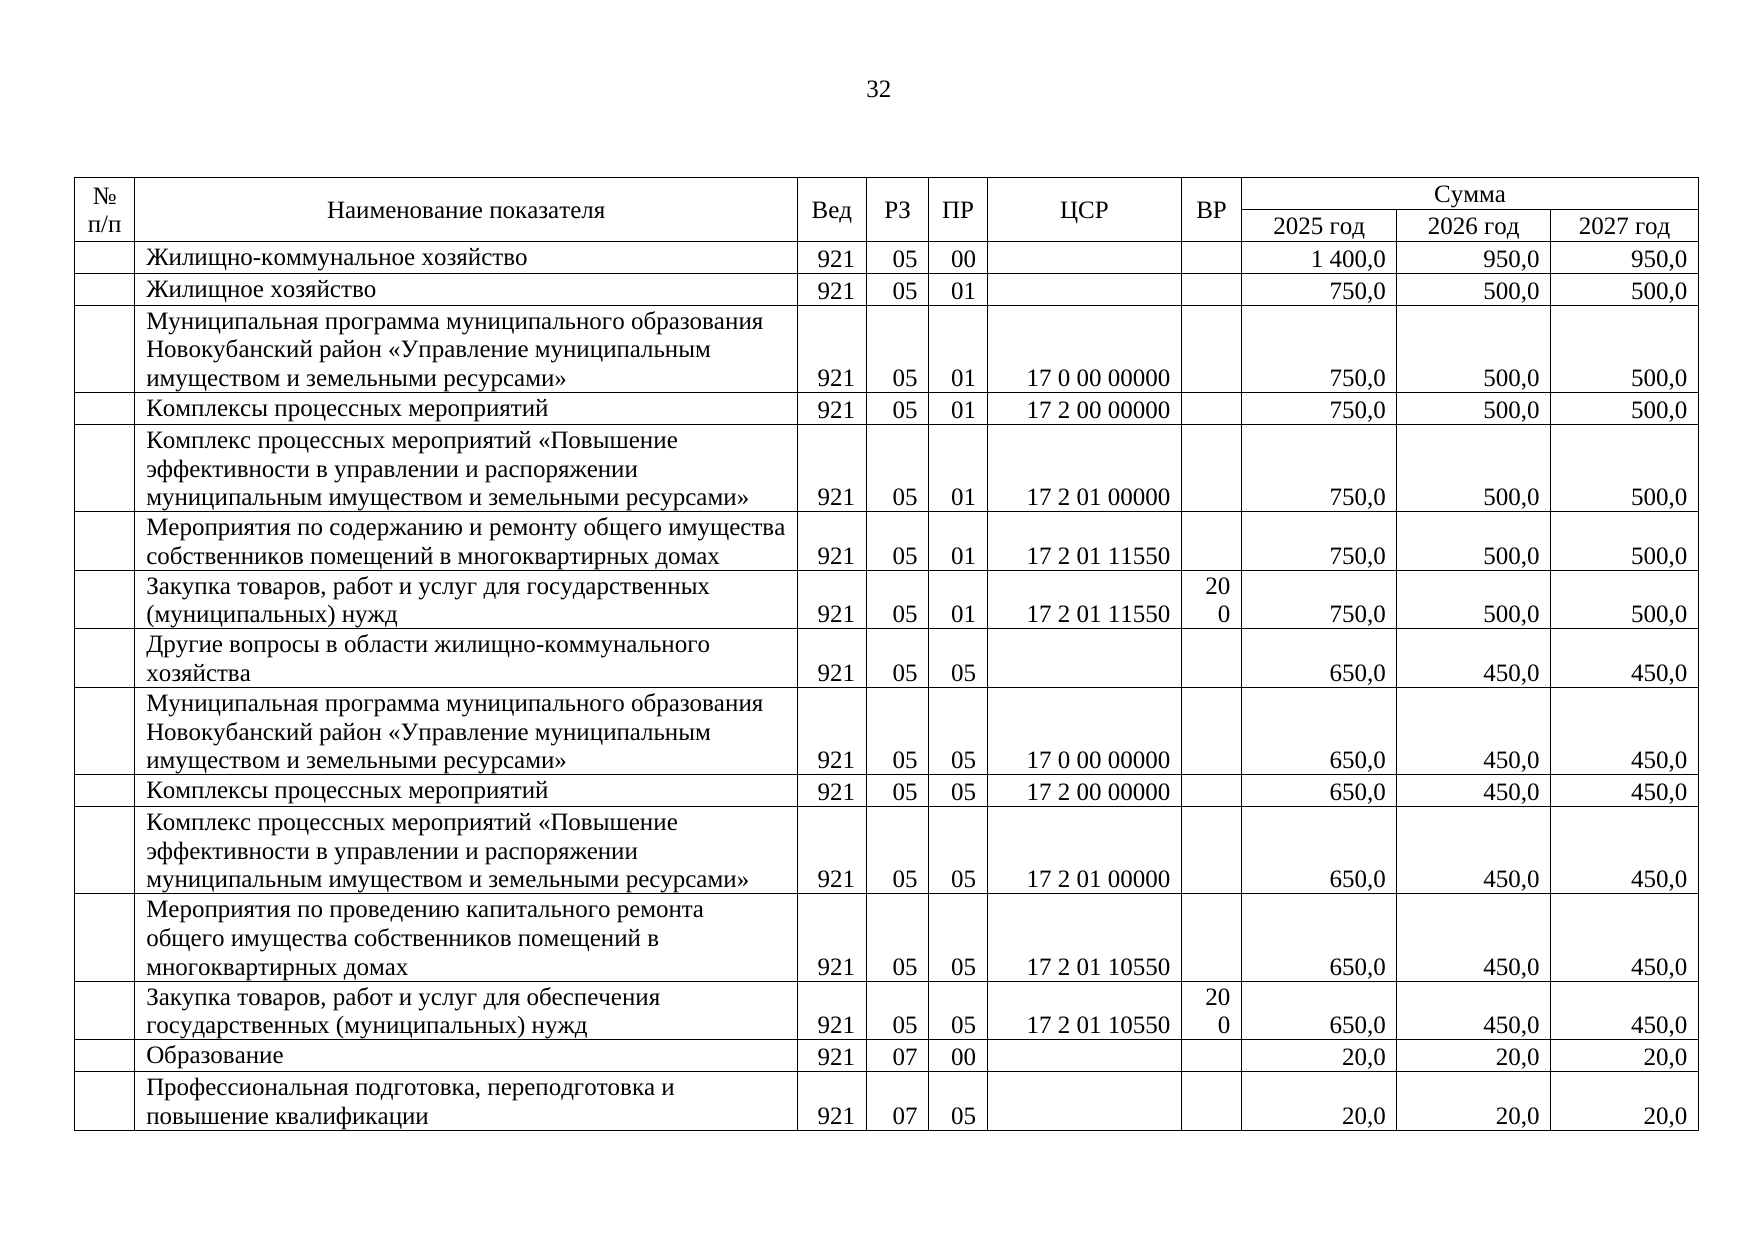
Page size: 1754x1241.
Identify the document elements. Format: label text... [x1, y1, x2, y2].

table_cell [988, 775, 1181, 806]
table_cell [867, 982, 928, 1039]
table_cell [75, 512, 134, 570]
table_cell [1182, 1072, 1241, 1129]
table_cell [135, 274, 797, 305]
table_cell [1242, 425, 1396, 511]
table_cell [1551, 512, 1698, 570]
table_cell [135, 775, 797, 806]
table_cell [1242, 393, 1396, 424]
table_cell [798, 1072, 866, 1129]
table_header № п/п [75, 178, 134, 241]
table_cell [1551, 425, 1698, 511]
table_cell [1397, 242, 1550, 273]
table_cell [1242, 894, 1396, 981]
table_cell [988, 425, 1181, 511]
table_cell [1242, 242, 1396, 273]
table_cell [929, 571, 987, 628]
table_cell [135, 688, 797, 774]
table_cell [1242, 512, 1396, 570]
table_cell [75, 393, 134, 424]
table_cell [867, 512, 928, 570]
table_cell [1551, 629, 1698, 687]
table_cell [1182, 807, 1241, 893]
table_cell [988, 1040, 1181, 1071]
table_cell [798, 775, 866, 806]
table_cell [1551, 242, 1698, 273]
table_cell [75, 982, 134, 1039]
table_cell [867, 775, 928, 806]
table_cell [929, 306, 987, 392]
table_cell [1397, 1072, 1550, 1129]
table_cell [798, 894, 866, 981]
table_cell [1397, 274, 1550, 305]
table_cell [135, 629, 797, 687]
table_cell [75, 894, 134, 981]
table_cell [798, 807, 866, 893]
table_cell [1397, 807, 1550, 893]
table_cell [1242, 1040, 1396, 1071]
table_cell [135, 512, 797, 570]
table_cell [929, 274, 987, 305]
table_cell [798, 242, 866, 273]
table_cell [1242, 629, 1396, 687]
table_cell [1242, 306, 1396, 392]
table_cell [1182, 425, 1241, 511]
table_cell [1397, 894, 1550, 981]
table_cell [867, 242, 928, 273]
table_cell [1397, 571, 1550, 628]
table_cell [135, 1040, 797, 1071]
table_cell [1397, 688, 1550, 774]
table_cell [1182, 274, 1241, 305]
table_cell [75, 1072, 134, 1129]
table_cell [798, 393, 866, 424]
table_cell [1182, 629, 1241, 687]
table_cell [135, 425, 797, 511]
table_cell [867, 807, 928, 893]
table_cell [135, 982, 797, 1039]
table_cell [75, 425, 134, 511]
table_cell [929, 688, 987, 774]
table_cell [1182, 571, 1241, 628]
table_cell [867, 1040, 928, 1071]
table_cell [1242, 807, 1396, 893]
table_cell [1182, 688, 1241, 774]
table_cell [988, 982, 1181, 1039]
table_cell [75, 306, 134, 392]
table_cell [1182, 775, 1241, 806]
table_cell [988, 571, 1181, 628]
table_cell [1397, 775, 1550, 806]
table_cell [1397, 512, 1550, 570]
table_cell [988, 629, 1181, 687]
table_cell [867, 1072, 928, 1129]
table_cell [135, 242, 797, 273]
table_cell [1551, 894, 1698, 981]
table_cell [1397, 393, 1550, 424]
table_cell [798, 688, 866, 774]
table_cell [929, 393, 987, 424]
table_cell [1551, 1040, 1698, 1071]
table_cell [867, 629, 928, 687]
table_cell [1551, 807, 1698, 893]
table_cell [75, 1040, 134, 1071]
table_header ЦСР [988, 178, 1181, 241]
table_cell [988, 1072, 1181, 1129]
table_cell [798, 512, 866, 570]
table_header Сумма [1242, 178, 1698, 209]
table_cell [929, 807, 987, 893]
table_cell 2026 год [1397, 210, 1550, 241]
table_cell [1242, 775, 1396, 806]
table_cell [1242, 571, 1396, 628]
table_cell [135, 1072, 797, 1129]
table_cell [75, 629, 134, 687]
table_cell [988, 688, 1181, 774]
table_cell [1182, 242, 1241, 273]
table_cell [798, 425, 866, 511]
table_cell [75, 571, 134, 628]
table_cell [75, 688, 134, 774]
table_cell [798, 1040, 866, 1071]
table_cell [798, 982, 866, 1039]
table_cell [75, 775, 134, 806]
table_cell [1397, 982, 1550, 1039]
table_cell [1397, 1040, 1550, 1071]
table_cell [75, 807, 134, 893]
table_header ВР [1182, 178, 1241, 241]
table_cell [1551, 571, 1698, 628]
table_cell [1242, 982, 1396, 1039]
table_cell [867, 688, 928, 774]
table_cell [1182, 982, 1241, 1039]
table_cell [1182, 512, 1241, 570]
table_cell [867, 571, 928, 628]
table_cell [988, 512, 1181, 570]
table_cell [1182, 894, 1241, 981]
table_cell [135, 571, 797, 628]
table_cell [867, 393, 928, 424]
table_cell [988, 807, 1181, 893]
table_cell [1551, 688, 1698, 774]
table_header Вед [798, 178, 866, 241]
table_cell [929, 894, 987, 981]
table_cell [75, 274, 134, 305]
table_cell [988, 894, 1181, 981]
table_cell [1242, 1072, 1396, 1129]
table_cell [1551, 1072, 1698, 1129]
table_header Наименование показателя [135, 178, 797, 241]
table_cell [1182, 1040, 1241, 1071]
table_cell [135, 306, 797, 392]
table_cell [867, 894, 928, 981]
table_cell 2025 год [1242, 210, 1396, 241]
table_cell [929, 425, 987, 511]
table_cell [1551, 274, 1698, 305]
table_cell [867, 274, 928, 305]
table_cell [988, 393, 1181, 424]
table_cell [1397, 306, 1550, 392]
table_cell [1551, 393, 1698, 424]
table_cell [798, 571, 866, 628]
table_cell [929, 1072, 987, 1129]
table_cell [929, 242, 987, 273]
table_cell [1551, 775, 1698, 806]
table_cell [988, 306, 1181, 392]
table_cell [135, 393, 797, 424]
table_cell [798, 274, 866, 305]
table_header РЗ [867, 178, 928, 241]
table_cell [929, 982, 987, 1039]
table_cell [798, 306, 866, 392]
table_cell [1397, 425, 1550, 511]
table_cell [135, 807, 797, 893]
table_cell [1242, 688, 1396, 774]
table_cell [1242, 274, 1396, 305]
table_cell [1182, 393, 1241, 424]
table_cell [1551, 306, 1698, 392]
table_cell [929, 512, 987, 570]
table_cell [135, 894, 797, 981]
table_cell 2027 год [1551, 210, 1698, 241]
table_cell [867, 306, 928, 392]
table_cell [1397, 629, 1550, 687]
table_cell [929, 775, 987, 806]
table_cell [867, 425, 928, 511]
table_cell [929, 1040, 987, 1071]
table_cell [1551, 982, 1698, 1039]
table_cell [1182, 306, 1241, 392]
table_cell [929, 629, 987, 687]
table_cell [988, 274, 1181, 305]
table_header ПР [929, 178, 987, 241]
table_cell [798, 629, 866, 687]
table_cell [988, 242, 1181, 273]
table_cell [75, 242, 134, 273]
